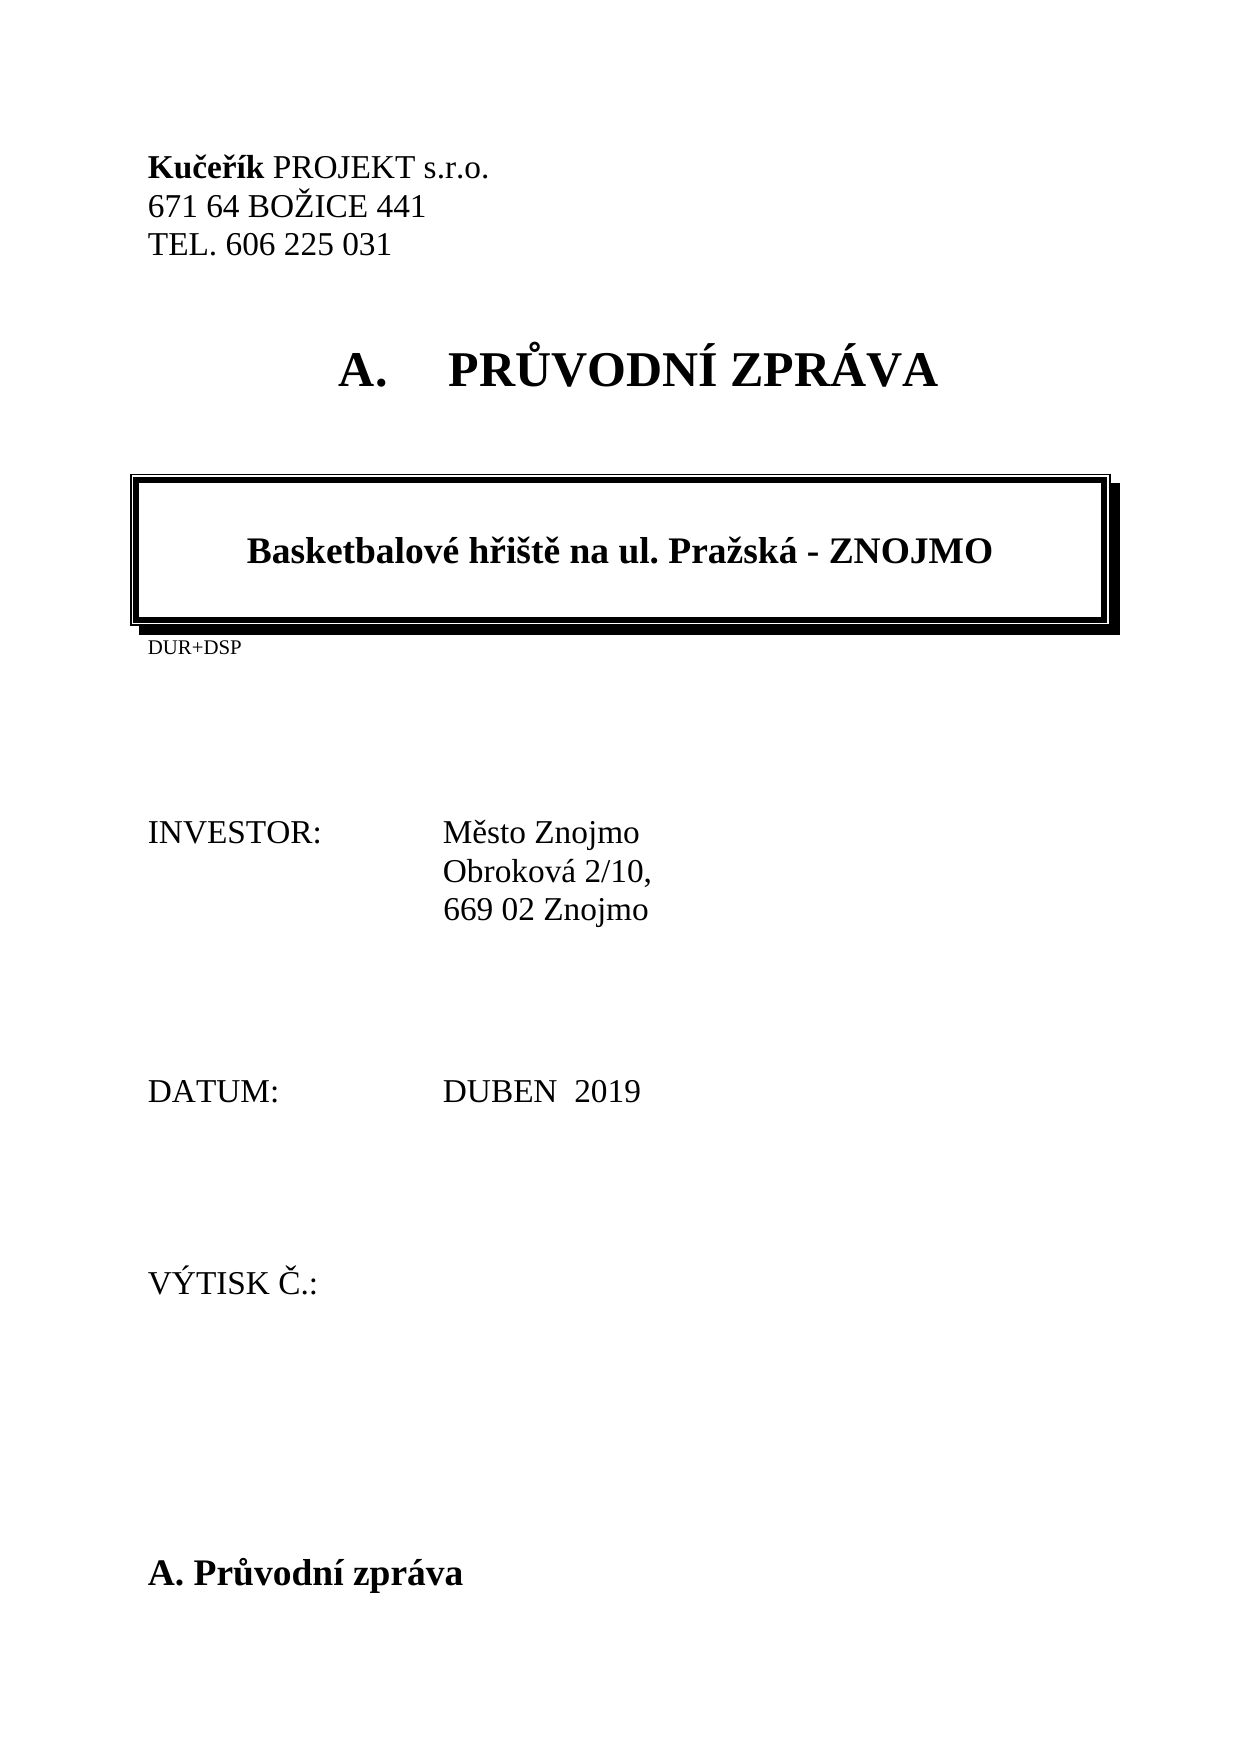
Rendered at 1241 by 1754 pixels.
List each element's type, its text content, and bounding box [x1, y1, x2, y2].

text 669 02 Znojmo [369, 889, 1093, 927]
text Obroková 2/10, [148, 851, 1093, 889]
list PRŮVODNÍ ZPRÁVA [185, 339, 1093, 397]
text VÝTISK Č.: [148, 1263, 1093, 1301]
text DATUM: DUBEN 2019 [148, 1071, 1093, 1109]
text 671 64 BOŽICE 441 [148, 186, 1093, 224]
text TEL. 606 225 031 [148, 224, 1093, 263]
text INVESTOR: Město Znojmo [148, 812, 1093, 851]
text DUR+DSP [148, 635, 1093, 659]
text Kučeřík PROJEKT s.r.o. [148, 148, 1093, 186]
text Basketbalové hřiště na ul. Pražská - ZNOJMO [148, 528, 1093, 571]
text A. Průvodní zpráva [148, 1550, 1093, 1593]
